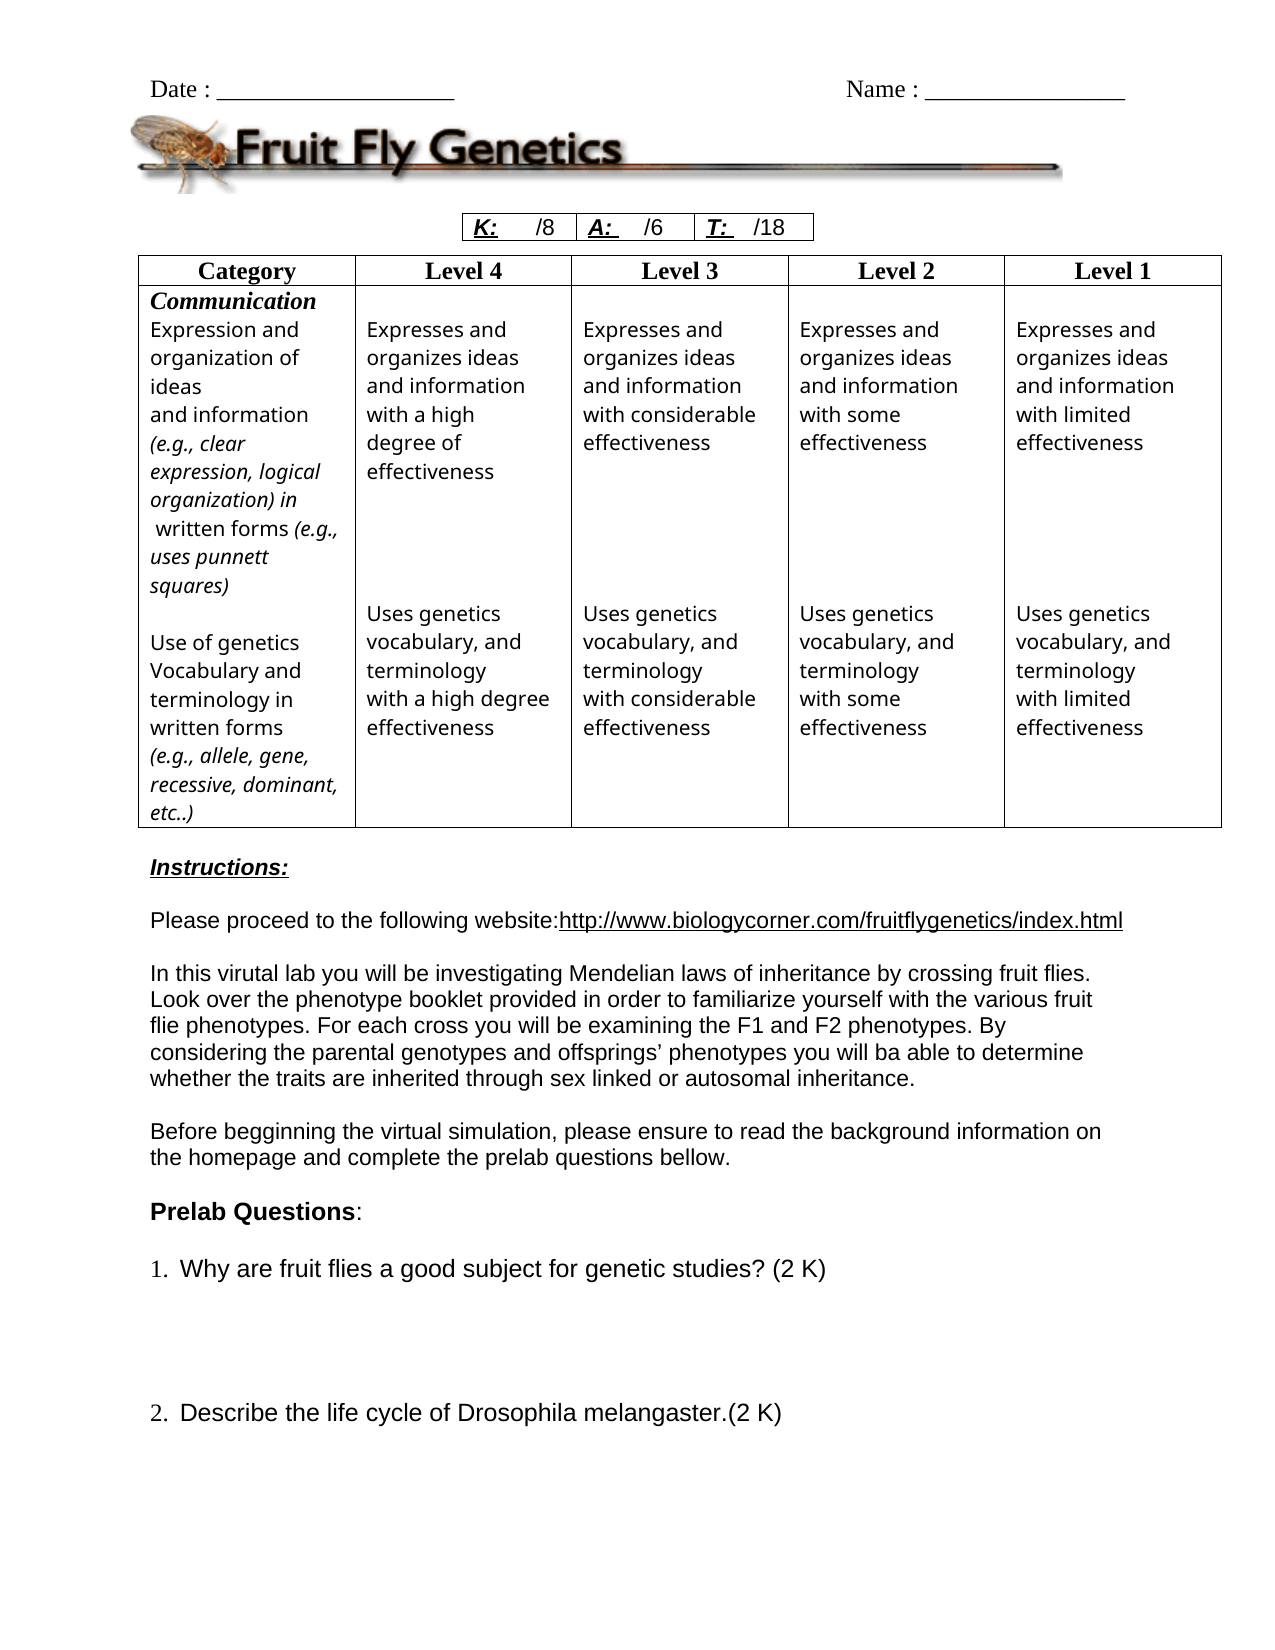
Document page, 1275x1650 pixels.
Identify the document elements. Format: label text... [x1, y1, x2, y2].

text Instructions: [150, 854, 1125, 881]
table_cell Expresses and organizes ideas and information with limited effectiveness Uses genetics vocabulary, and terminology with limited effectiveness [1005, 286, 1221, 827]
table_header Level 2 [789, 256, 1004, 285]
list Describe the life cycle of Drosophila melangaster.(2 K) [150, 1398, 1125, 1427]
list Why are fruit flies a good subject for genetic studies? (2 K) [150, 1254, 1125, 1283]
table_header Level 1 [1005, 256, 1221, 285]
table_cell Communication Expression and organization of ideas and information (e.g., clear expression, logical organization) in written forms (e.g., uses punnett squares) Use of genetics Vocabulary and terminology in written forms (e.g., allele, gene, recessive, dominant, etc..) [139, 286, 355, 827]
table_cell Expresses and organizes ideas and information with some effectiveness Uses genetics vocabulary, and terminology with some effectiveness [789, 286, 1004, 827]
table_cell Expresses and organizes ideas and information with considerable effectiveness Uses genetics vocabulary, and terminology with considerable effectiveness [572, 286, 788, 827]
text Please proceed to the following website:http://www.biologycorner.com/fruitflygenetics/index.html [150, 907, 1125, 933]
text Before begginning the virtual simulation, please ensure to read the background information on the homepage and complete the prelab questions bellow. [150, 1118, 1125, 1171]
table_cell Expresses and organizes ideas and information with a high degree of effectiveness Uses genetics vocabulary, and terminology with a high degree effectiveness [356, 286, 571, 827]
text In this virutal lab you will be investigating Mendelian laws of inheritance by crossing fruit flies. Look over the phenotype booklet provided in order to familiarize yourself with the various fruit flie phenotypes. For each cross you will be examining the F1 and F2 phenotypes. By considering the parental genotypes and offsprings’ phenotypes you will ba able to determine whether the traits are inherited through sex linked or autosomal inheritance. [150, 960, 1125, 1091]
picture [125, 115, 1063, 194]
table_header A: /6 [577, 214, 694, 240]
table_header K: /8 [463, 214, 576, 240]
table_header Level 4 [356, 256, 571, 285]
table_header Level 3 [572, 256, 788, 285]
table_header T: /18 [695, 214, 813, 240]
text Prelab Questions: [150, 1197, 1125, 1226]
table_header Category [139, 256, 355, 285]
